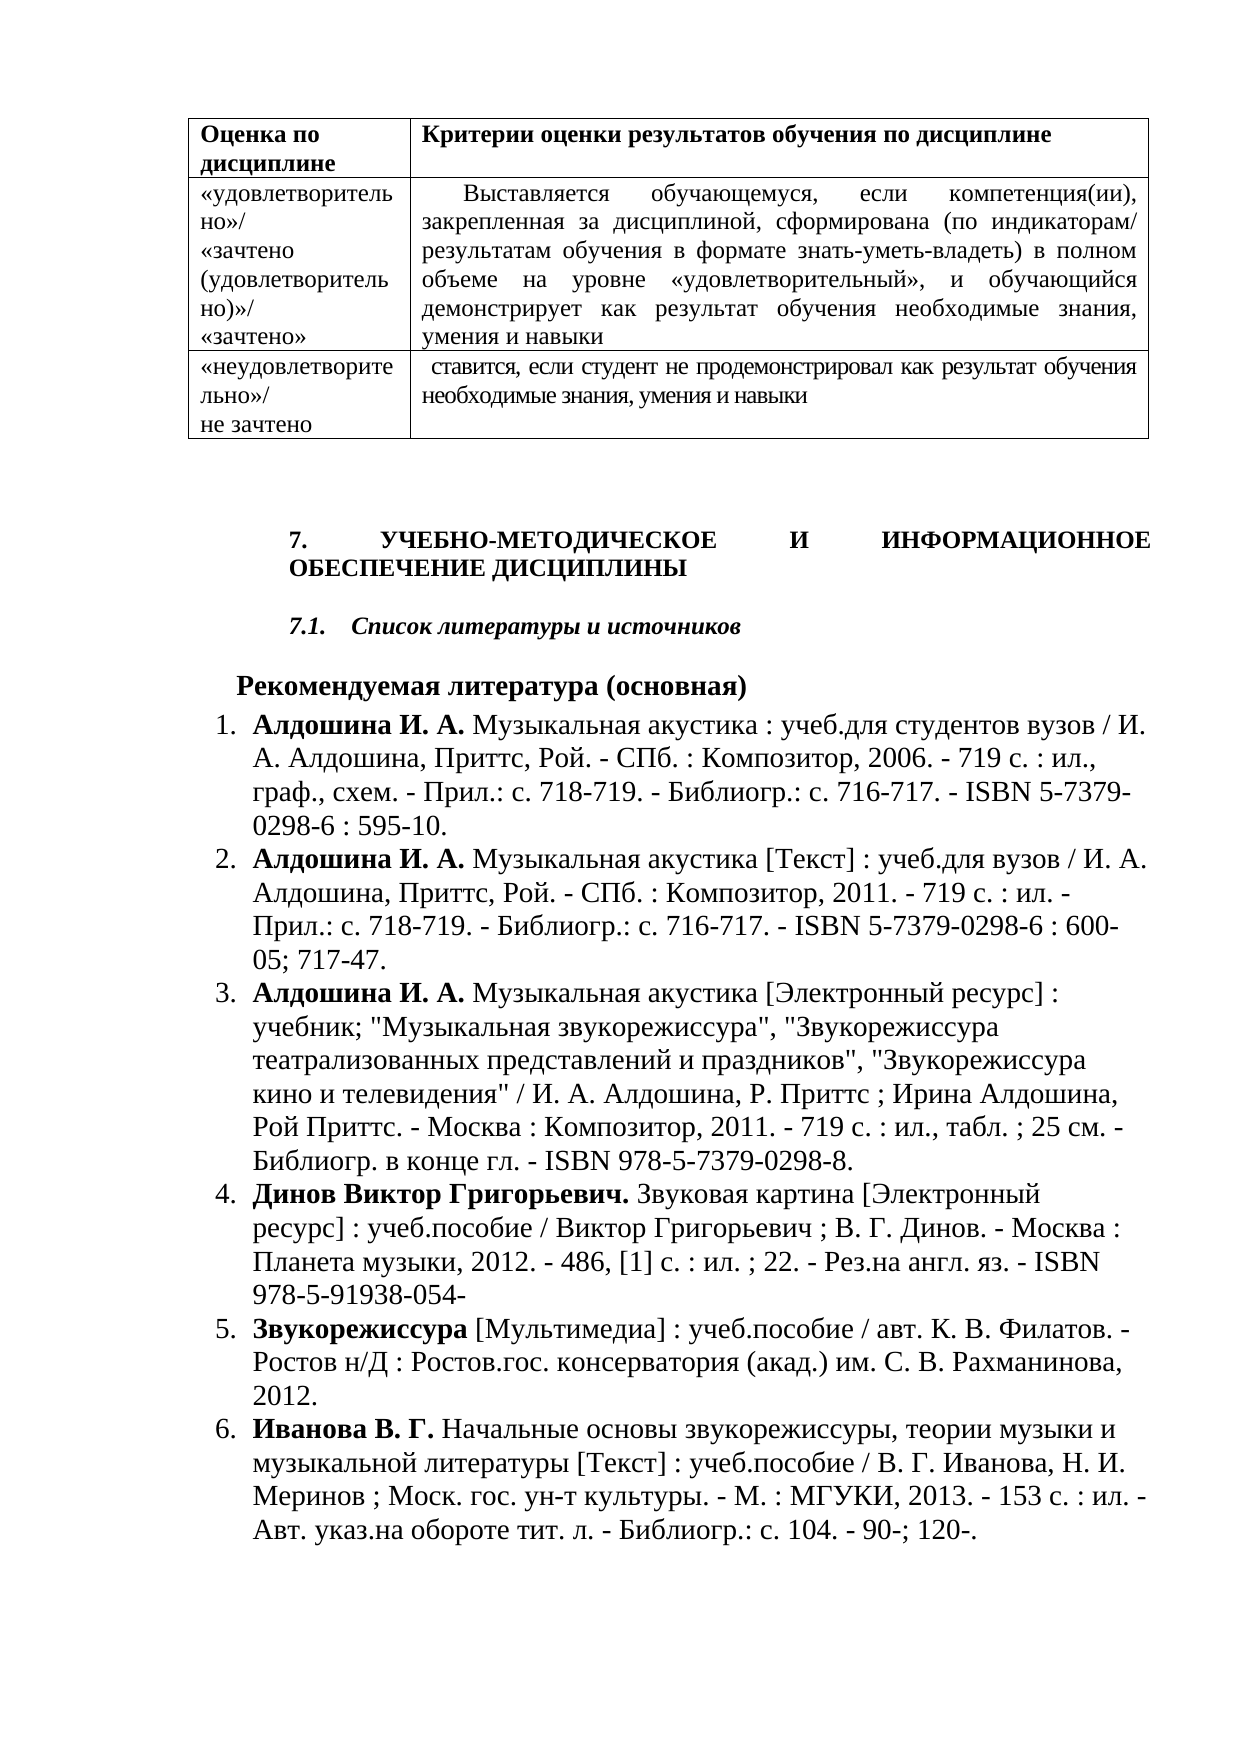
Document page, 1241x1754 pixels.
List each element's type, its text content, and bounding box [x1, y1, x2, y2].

list Алдошина И. А. Музыкальная акустика : учеб.для студентов вузов / И. А. Алдошина, Приттс, Рой. - СПб. : Композитор, 2006. - 719 с. : ил., граф., схем. - Прил.: с. 718-719. - Библиогр.: с. 716-717. - ISBN 5-7379-0298-6 : 595-10. [215, 707, 1152, 841]
text Рекомендуемая литература (основная) [177, 668, 1152, 702]
table_cell «удовлетворительно»/ «зачтено (удовлетворительно)»/ «зачтено» [189, 178, 410, 350]
table_cell Выставляется обучающемуся, если компетенция(ии), закрепленная за дисциплиной, сформирована (по индикаторам/ результатам обучения в формате знать-уметь-владеть) в полном объеме на уровне «удовлетворительный», и обучающийся демонстрирует как результат обучения необходимые знания, умения и навыки [411, 178, 1148, 350]
list Алдошина И. А. Музыкальная акустика [Текст] : учеб.для вузов / И. А. Алдошина, Приттс, Рой. - СПб. : Композитор, 2011. - 719 с. : ил. - Прил.: с. 718-719. - Библиогр.: с. 716-717. - ISBN 5-7379-0298-6 : 600-05; 717-47. [215, 841, 1152, 975]
table_header Критерии оценки результатов обучения по дисциплине [411, 119, 1148, 177]
list 7. УЧЕБНО-МЕТОДИЧЕСКОЕ И ИНФОРМАЦИОННОЕ ОБЕСПЕЧЕНИЕ ДИСЦИПЛИНЫ [288, 525, 1152, 582]
list Иванова В. Г. Начальные основы звукорежиссуры, теории музыки и музыкальной литературы [Текст] : учеб.пособие / В. Г. Иванова, Н. И. Меринов ; Моск. гос. ун-т культуры. - М. : МГУКИ, 2013. - 153 с. : ил. - Авт. указ.на обороте тит. л. - Библиогр.: с. 104. - 90-; 120-. [215, 1411, 1152, 1546]
list Динов Виктор Григорьевич. Звуковая картина [Электронный ресурс] : учеб.пособие / Виктор Григорьевич ; В. Г. Динов. - Москва : Планета музыки, 2012. - 486, [1] с. : ил. ; 22. - Рез.на англ. яз. - ISBN 978-5-91938-054- [215, 1177, 1152, 1311]
table_header Оценка по дисциплине [189, 119, 410, 177]
table_cell ставится, если студент не продемонстрировал как результат обучения необходимые знания, умения и навыки [411, 351, 1148, 437]
list Звукорежиссура [Мультимедиа] : учеб.пособие / авт. К. В. Филатов. - Ростов н/Д : Ростов.гос. консерватория (акад.) им. С. В. Рахманинова, 2012. [215, 1311, 1152, 1411]
list Алдошина И. А. Музыкальная акустика [Электронный ресурс] : учебник; "Музыкальная звукорежиссура", "Звукорежиссура театрализованных представлений и праздников", "Звукорежиссура кино и телевидения" / И. А. Алдошина, Р. Приттс ; Ирина Алдошина, Рой Приттс. - Москва : Композитор, 2011. - 719 с. : ил., табл. ; 25 см. - Библиогр. в конце гл. - ISBN 978-5-7379-0298-8. [215, 975, 1152, 1177]
list 7.1. Список литературы и источников [288, 611, 1152, 640]
table_cell «неудовлетворительно»/ не зачтено [189, 351, 410, 437]
